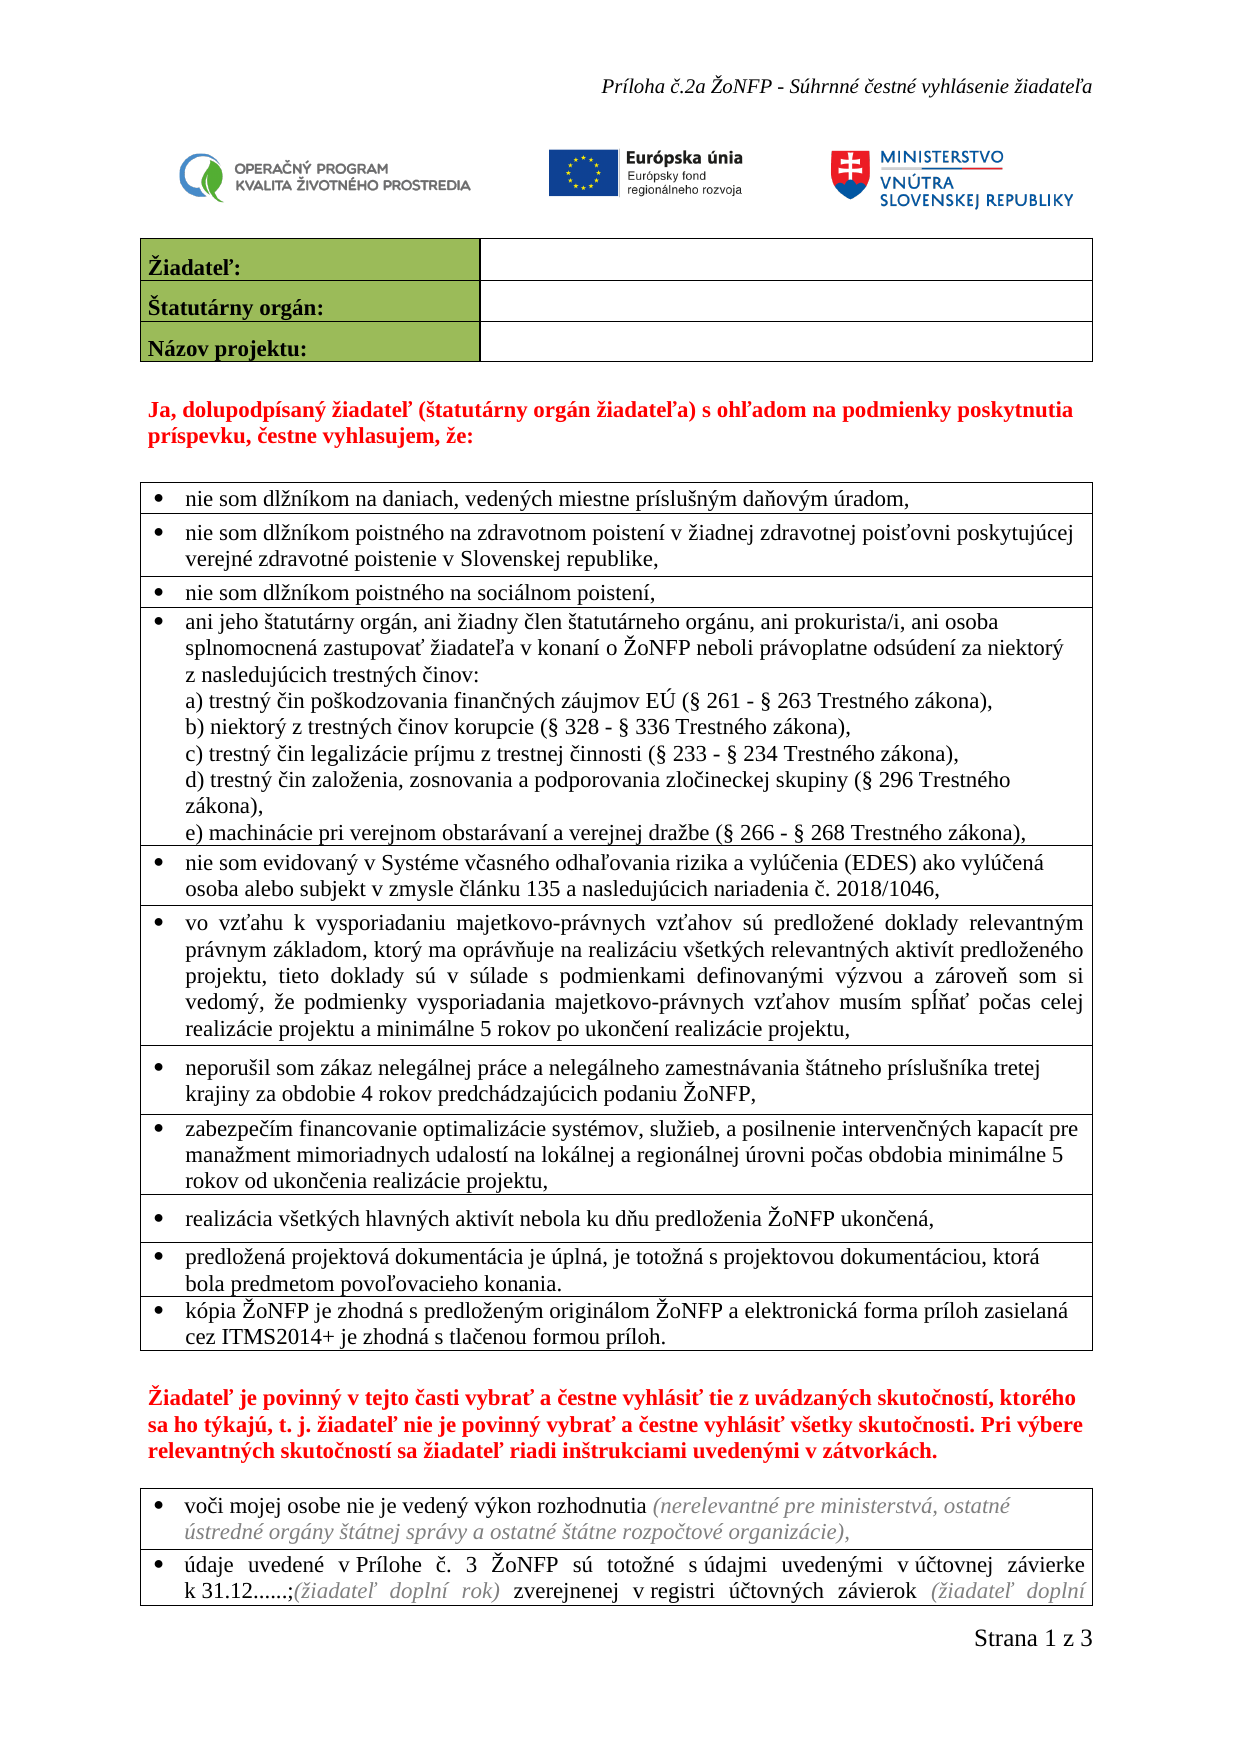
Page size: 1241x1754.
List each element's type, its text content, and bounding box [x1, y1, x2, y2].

table_cell neporušil som zákaz nelegálnej práce a nelegálneho zamestnávania štátneho príslušníka tretej krajiny za obdobie 4 rokov predchádzajúcich podaniu ŽoNFP, [141, 1046, 1092, 1114]
table_cell Štatutárny orgán: [141, 281, 479, 321]
table_cell nie som dlžníkom poistného na zdravotnom poistení v žiadnej zdravotnej poisťovni poskytujúcej verejné zdravotné poistenie v Slovenskej republike, [141, 514, 1092, 576]
table_cell Názov projektu: [141, 322, 479, 361]
picture [147, 125, 1093, 238]
table_cell [481, 322, 1092, 361]
table_cell nie som dlžníkom poistného na sociálnom poistení, [141, 577, 1092, 607]
table_cell vo vzťahu k vysporiadaniu majetkovo-právnych vzťahov sú predložené doklady relevantným právnym základom, ktorý ma oprávňuje na realizáciu všetkých relevantných aktivít predloženého projektu, tieto doklady sú v súlade s podmienkami definovanými výzvou a zároveň som si vedomý, že podmienky vysporiadania majetkovo-právnych vzťahov musím spĺňať počas celej realizácie projektu a minimálne 5 rokov po ukončení realizácie projektu, [141, 906, 1092, 1045]
table_header nie som dlžníkom na daniach, vedených miestne príslušným daňovým úradom, [141, 483, 1092, 513]
table_cell realizácia všetkých hlavných aktivít nebola ku dňu predloženia ŽoNFP ukončená, [141, 1195, 1092, 1242]
table_cell [481, 281, 1092, 321]
table_cell kópia ŽoNFP je zhodná s predloženým originálom ŽoNFP a elektronická forma príloh zasielaná cez ITMS2014+ je zhodná s tlačenou formou príloh. [141, 1297, 1092, 1350]
table_cell zabezpečím financovanie optimalizácie systémov, služieb, a posilnenie intervenčných kapacít pre manažment mimoriadnych udalostí na lokálnej a regionálnej úrovni počas obdobia minimálne 5 rokov od ukončenia realizácie projektu, [141, 1115, 1092, 1194]
table_cell predložená projektová dokumentácia je úplná, je totožná s projektovou dokumentáciou, ktorá bola predmetom povoľovacieho konania. [141, 1243, 1092, 1296]
table_header [481, 239, 1092, 280]
table_cell nie som evidovaný v Systéme včasného odhaľovania rizika a vylúčenia (EDES) ako vylúčená osoba alebo subjekt v zmysle článku 135 a nasledujúcich nariadenia č. 2018/1046, [141, 846, 1092, 904]
table_header voči mojej osobe nie je vedený výkon rozhodnutia (nerelevantné pre ministerstvá, ostatné ústredné orgány štátnej správy a ostatné štátne rozpočtové organizácie), [141, 1489, 1092, 1548]
table_header Žiadateľ: [141, 239, 479, 280]
text Žiadateľ je povinný v tejto časti vybrať a čestne vyhlásiť tie z uvádzaných skutočností, ktorého sa ho týkajú, t. j. žiadateľ nie je povinný vybrať a čestne vyhlásiť všetky skutočnosti. Pri výbere relevantných skutočností sa žiadateľ riadi inštrukciami uvedenými v zátvorkách. [148, 1384, 1093, 1463]
text Ja, dolupodpísaný žiadateľ (štatutárny orgán žiadateľa) s ohľadom na podmienky poskytnutia príspevku, čestne vyhlasujem, že: [148, 396, 1093, 448]
table_cell ani jeho štatutárny orgán, ani žiadny člen štatutárneho orgánu, ani prokurista/i, ani osoba splnomocnená zastupovať žiadateľa v konaní o ŽoNFP neboli právoplatne odsúdení za niektorý z nasledujúcich trestných činov: a) trestný čin poškodzovania finančných záujmov EÚ (§ 261 - § 263 Trestného zákona), b) niektorý z trestných činov korupcie (§ 328 - § 336 Trestného zákona), c) trestný čin legalizácie príjmu z trestnej činnosti (§ 233 - § 234 Trestného zákona), d) trestný čin založenia, zosnovania a podporovania zločineckej skupiny (§ 296 Trestného zákona), e) machinácie pri verejnom obstarávaní a verejnej dražbe (§ 266 - § 268 Trestného zákona), [141, 608, 1092, 845]
